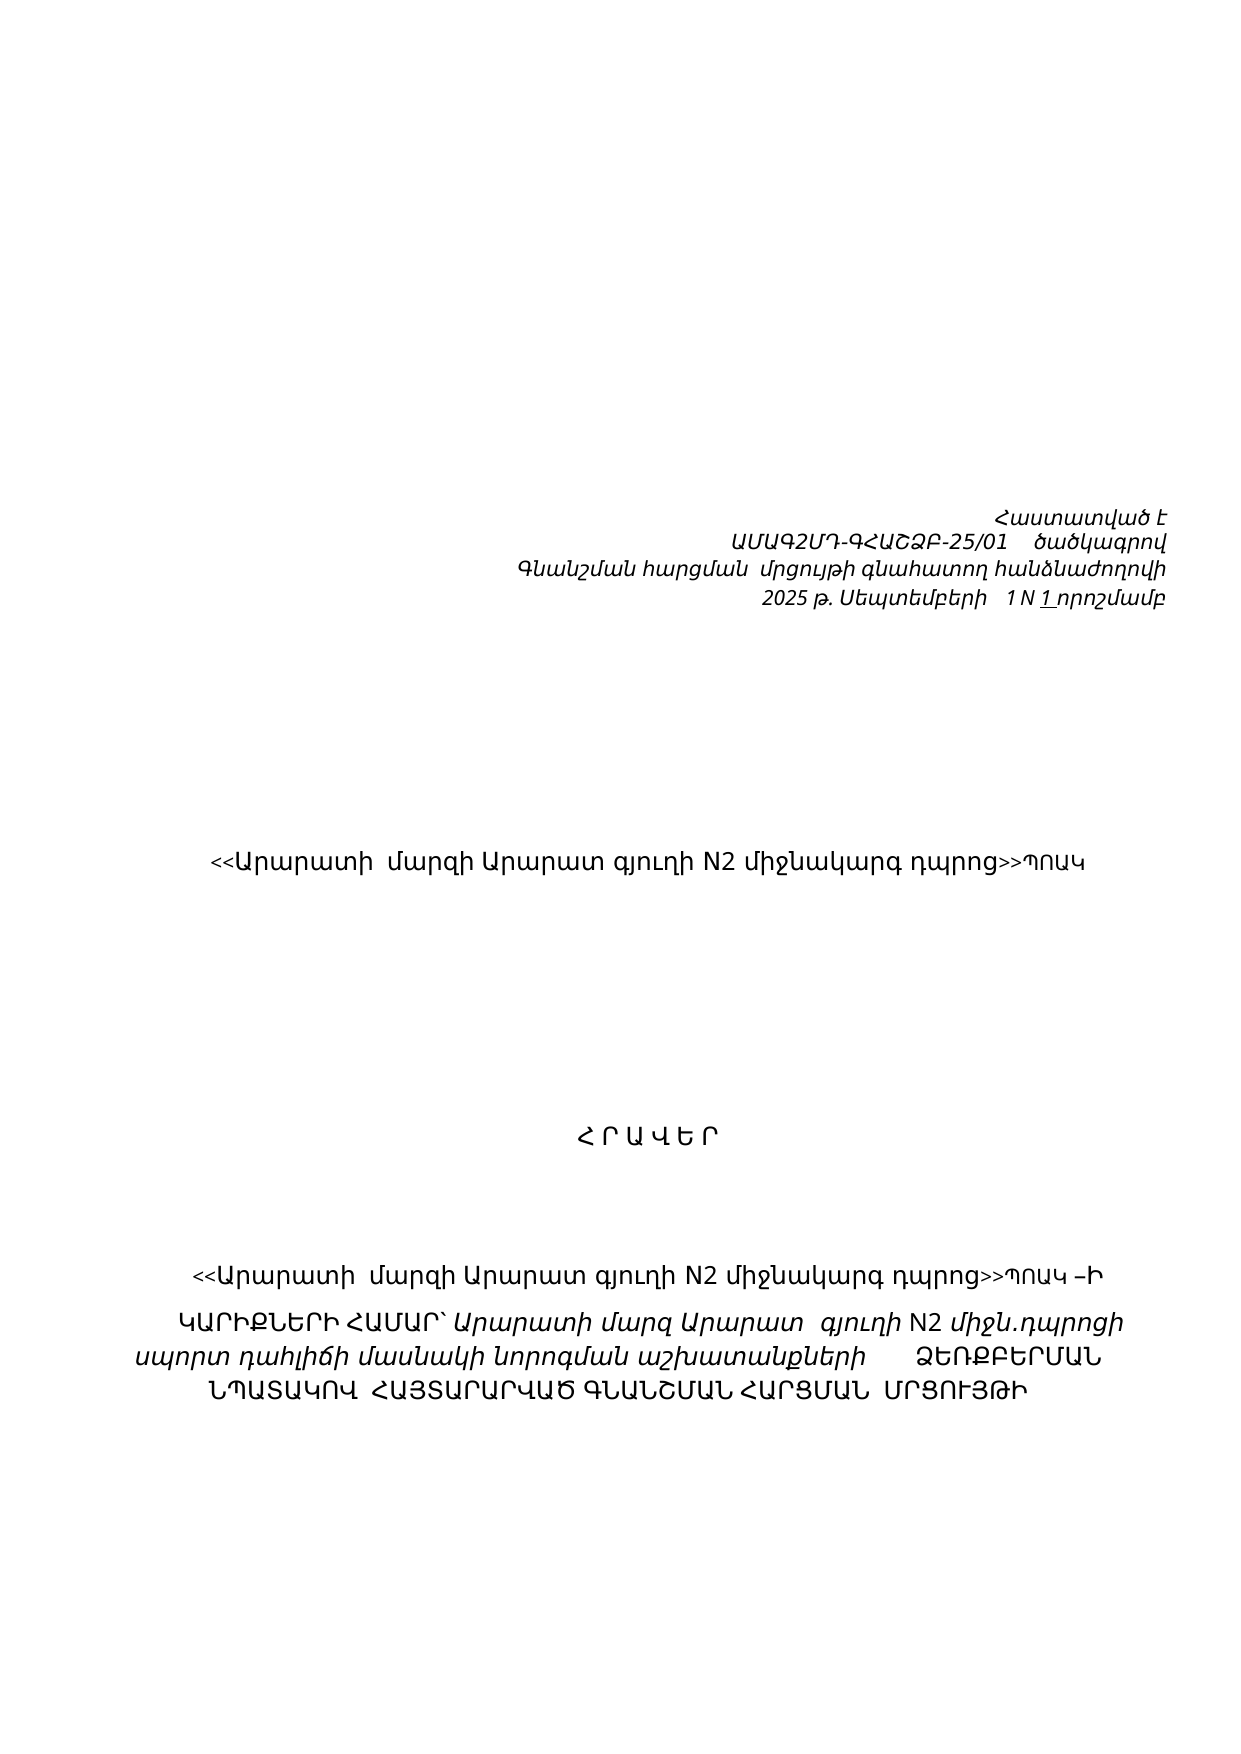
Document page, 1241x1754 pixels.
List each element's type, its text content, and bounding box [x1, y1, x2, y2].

text ԿԱՐԻՔՆԵՐԻ ՀԱՄԱՐ` Արարատի մարզ Արարատ գյուղի N2 միջն․դպրոցի սպորտ դահլիճի մասնակի նորոգման աշխատանքների ՁԵՌՔԲԵՐՄԱՆ ՆՊԱՏԱԿՈՎ ՀԱՅՏԱՐԱՐՎԱԾ ԳՆԱՆՇՄԱՆ ՀԱՐՑՄԱՆ ՄՐՑՈՒՅԹԻ [69, 1304, 1167, 1407]
text <<Արարատի մարզի Արարատ գյուղի N2 միջնակարգ դպրոց>>ՊՈԱԿ [69, 844, 1167, 878]
text 2025 թ. Սեպտեմբերի 1 N 1 որոշմամբ [69, 583, 1167, 611]
text Հ Ր Ա Վ Ե Ր [69, 1118, 1167, 1152]
text <<Արարատի մարզի Արարատ գյուղի N2 միջնակարգ դպրոց>>ՊՈԱԿ –Ի [69, 1258, 1167, 1292]
text Գնանշման հարցման մրցույթի գնահատող հանձնաժողովի [69, 554, 1167, 583]
text ԱՄԱԳ2ՄԴ-ԳՀԱՇՁԲ-25/01 ծածկագրով [69, 530, 1167, 554]
text Հաստատված է [69, 506, 1167, 530]
